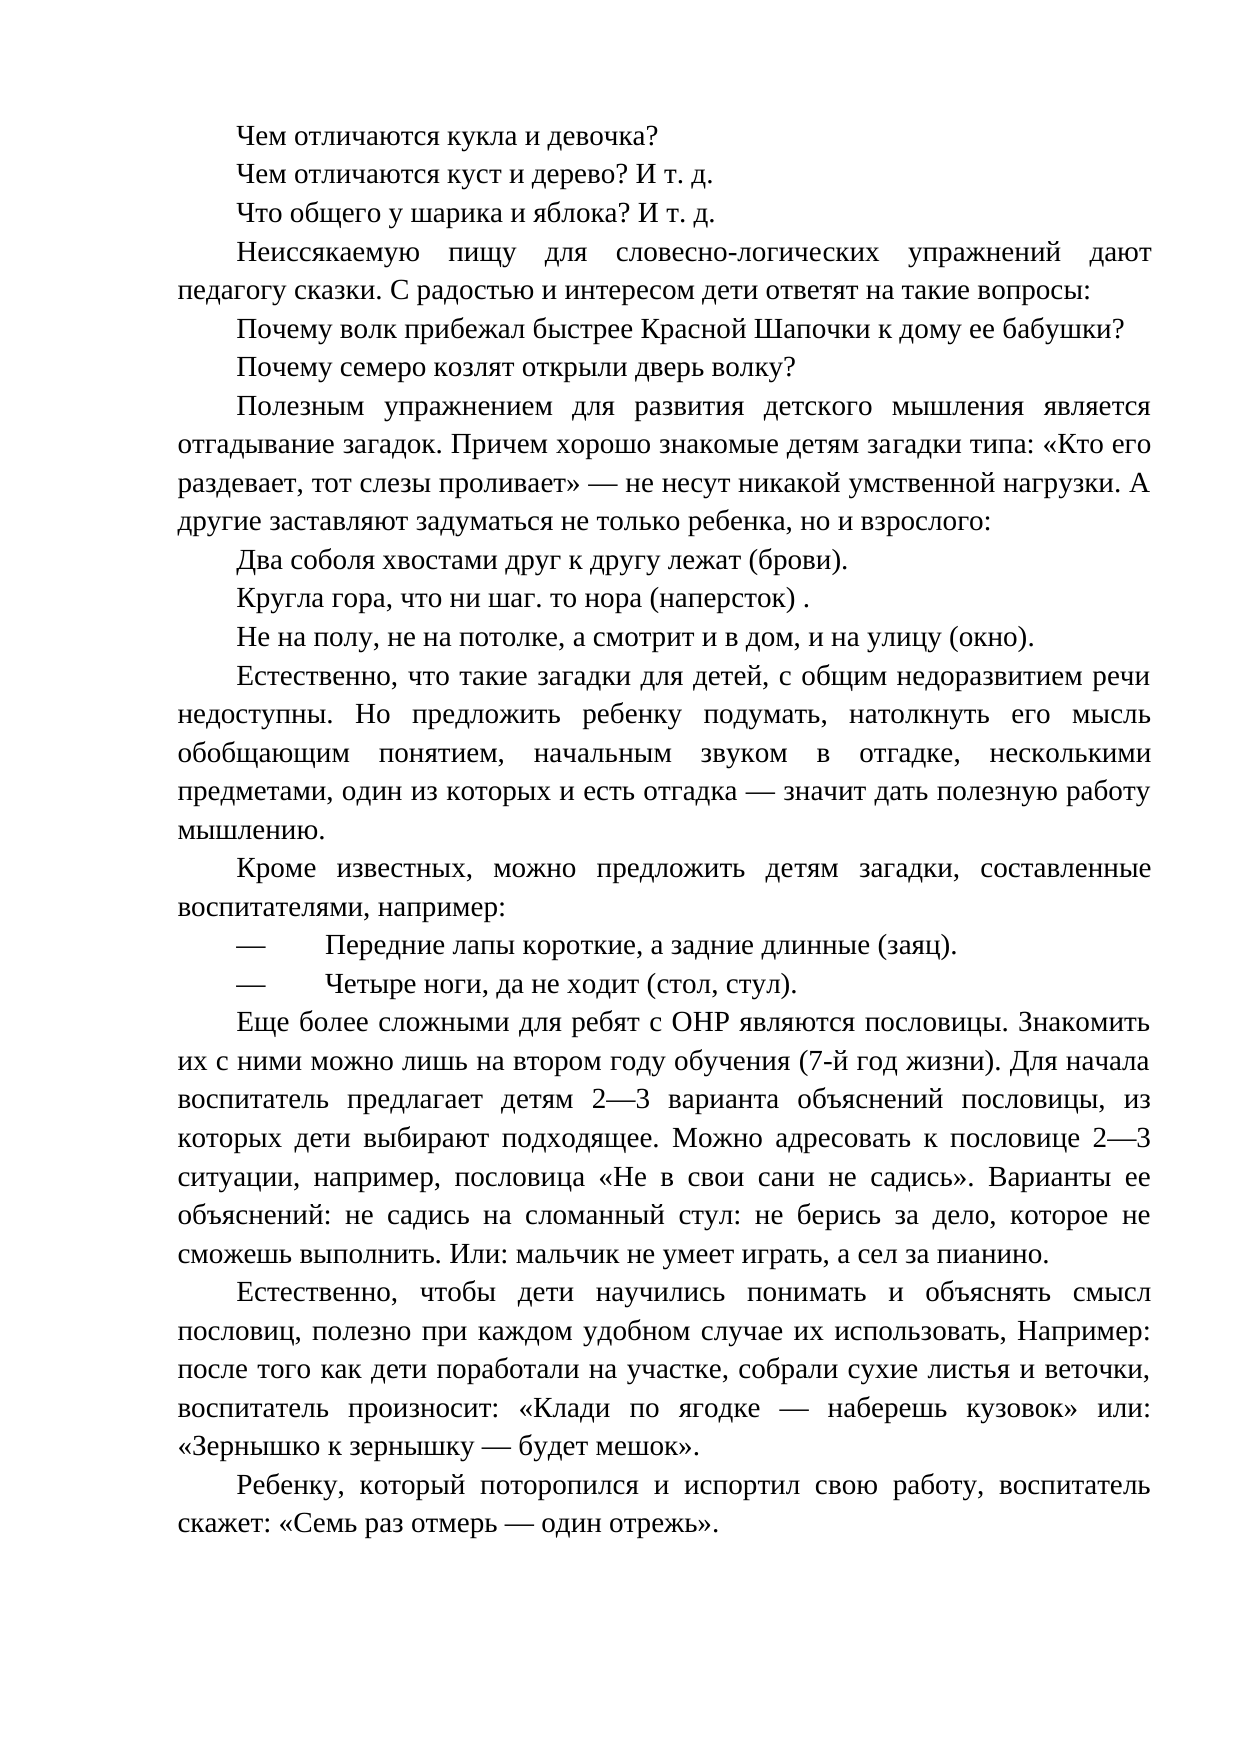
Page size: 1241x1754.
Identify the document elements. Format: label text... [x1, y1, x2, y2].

text Неиссякаемую пищу для словесно-логических упражнений дают педагогу сказки. С радостью и интересом дети ответят на такие вопросы: [177, 234, 1152, 306]
text Чем отличаются кукла и девочка? [177, 118, 1152, 152]
text Кругла гора, что ни шаг. то нора (наперсток) . [177, 581, 1152, 614]
text Естественно, чтобы дети научились понимать и объяснять смысл пословиц, полезно при каждом удобном случае их использовать, Например: после того как дети поработали на участке, собрали сухие листья и веточки, воспитатель произносит: «Клади по ягодке — наберешь кузовок» или: «Зернышко к зернышку — будет мешок». [177, 1274, 1152, 1462]
text Полезным упражнением для развития детского мышления является отгадывание загадок. Причем хорошо знакомые детям загадки типа: «Кто его раздевает, тот слезы проливает» — не несут никакой умственной нагрузки. А другие заставляют задуматься не только ребенка, но и взрослого: [177, 388, 1152, 537]
text Чем отличаются куст и дерево? И т. д. [177, 157, 1152, 190]
text Ребенку, который поторопился и испортил свою работу, воспитатель скажет: «Семь раз отмерь — один отрежь». [177, 1467, 1152, 1539]
text Естественно, что такие загадки для детей, с общим недоразвитием речи недоступны. Но предложить ребенку подумать, натолкнуть его мысль обобщающим понятием, начальным звуком в отгадке, несколькими предметами, один из которых и есть отгадка — значит дать полезную работу мышлению. [177, 658, 1152, 845]
text — Передние лапы короткие, а задние длинные (заяц). [177, 927, 1152, 961]
text Не на полу, не на потолке, а смотрит и в дом, и на улицу (окно). [177, 619, 1152, 653]
text Два соболя хвостами друг к другу лежат (брови). [177, 542, 1152, 576]
text Почему волк прибежал быстрее Красной Шапочки к дому ее бабушки? [177, 311, 1152, 344]
text — Четыре ноги, да не ходит (стол, стул). [177, 966, 1152, 999]
text Почему семеро козлят открыли дверь волку? [177, 349, 1152, 383]
text Что общего у шарика и яблока? И т. д. [177, 195, 1152, 229]
text Кроме известных, можно предложить детям загадки, составленные воспитателями, например: [177, 850, 1152, 922]
text Еще более сложными для ребят с ОНР являются пословицы. Знакомить их с ними можно лишь на втором году обучения (7-й год жизни). Для начала воспитатель предлагает детям 2—3 варианта объяснений пословицы, из которых дети выбирают подходящее. Можно адресовать к пословице 2—3 ситуации, например, пословица «Не в свои сани не садись». Варианты ее объяснений: не садись на сломанный стул: не берись за дело, которое не сможешь выполнить. Или: мальчик не умеет играть, а сел за пианино. [177, 1004, 1152, 1269]
